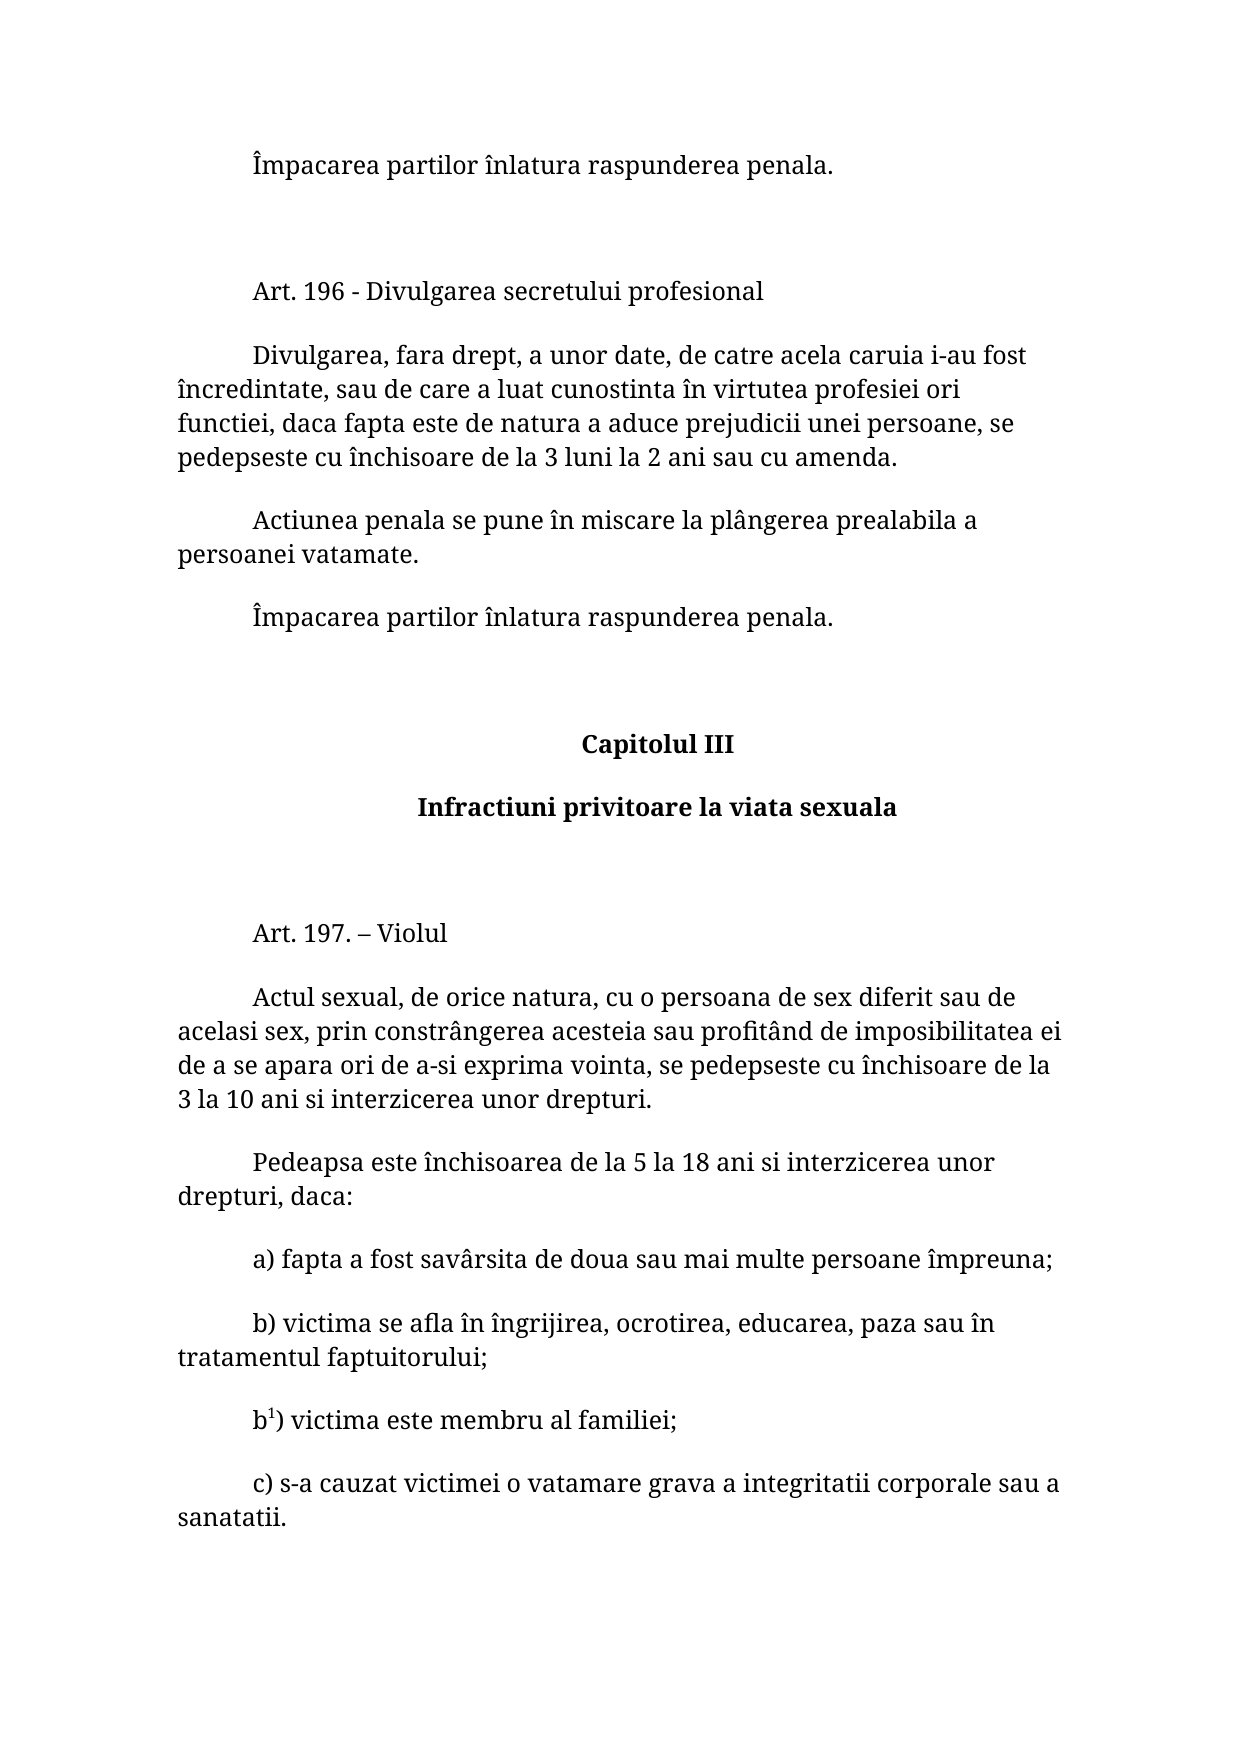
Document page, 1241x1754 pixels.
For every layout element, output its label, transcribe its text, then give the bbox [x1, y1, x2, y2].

text Art. 196 - Divulgarea secretului profesional [177, 274, 1063, 308]
text b) victima se afla în îngrijirea, ocrotirea, educarea, paza sau în tratamentul faptuitorului; [177, 1305, 1063, 1373]
text Împacarea partilor înlatura raspunderea penala. [177, 600, 1063, 634]
text Pedeapsa este închisoarea de la 5 la 18 ani si interzicerea unor drepturi, daca: [177, 1145, 1063, 1213]
text Divulgarea, fara drept, a unor date, de catre acela caruia i-au fost încredintate, sau de care a luat cunostinta în virtutea profesiei ori functiei, daca fapta este de natura a aduce prejudicii unei persoane, se pedepseste cu închisoare de la 3 luni la 2 ani sau cu amenda. [177, 337, 1063, 473]
text Capitolul III [177, 726, 1063, 761]
text b1) victima este membru al familiei; [177, 1403, 1063, 1437]
text Actiunea penala se pune în miscare la plângerea prealabila a persoanei vatamate. [177, 503, 1063, 571]
text a) fapta a fost savârsita de doua sau mai multe persoane împreuna; [177, 1242, 1063, 1276]
text Împacarea partilor înlatura raspunderea penala. [177, 148, 1063, 182]
text Art. 197. – Violul [177, 916, 1063, 950]
text c) s-a cauzat victimei o vatamare grava a integritatii corporale sau a sanatatii. [177, 1466, 1063, 1534]
text Actul sexual, de orice natura, cu o persoana de sex diferit sau de acelasi sex, prin constrângerea acesteia sau profitând de imposibilitatea ei de a se apara ori de a-si exprima vointa, se pedepseste cu închisoare de la 3 la 10 ani si interzicerea unor drepturi. [177, 979, 1063, 1116]
text Infractiuni privitoare la viata sexuala [177, 790, 1063, 824]
